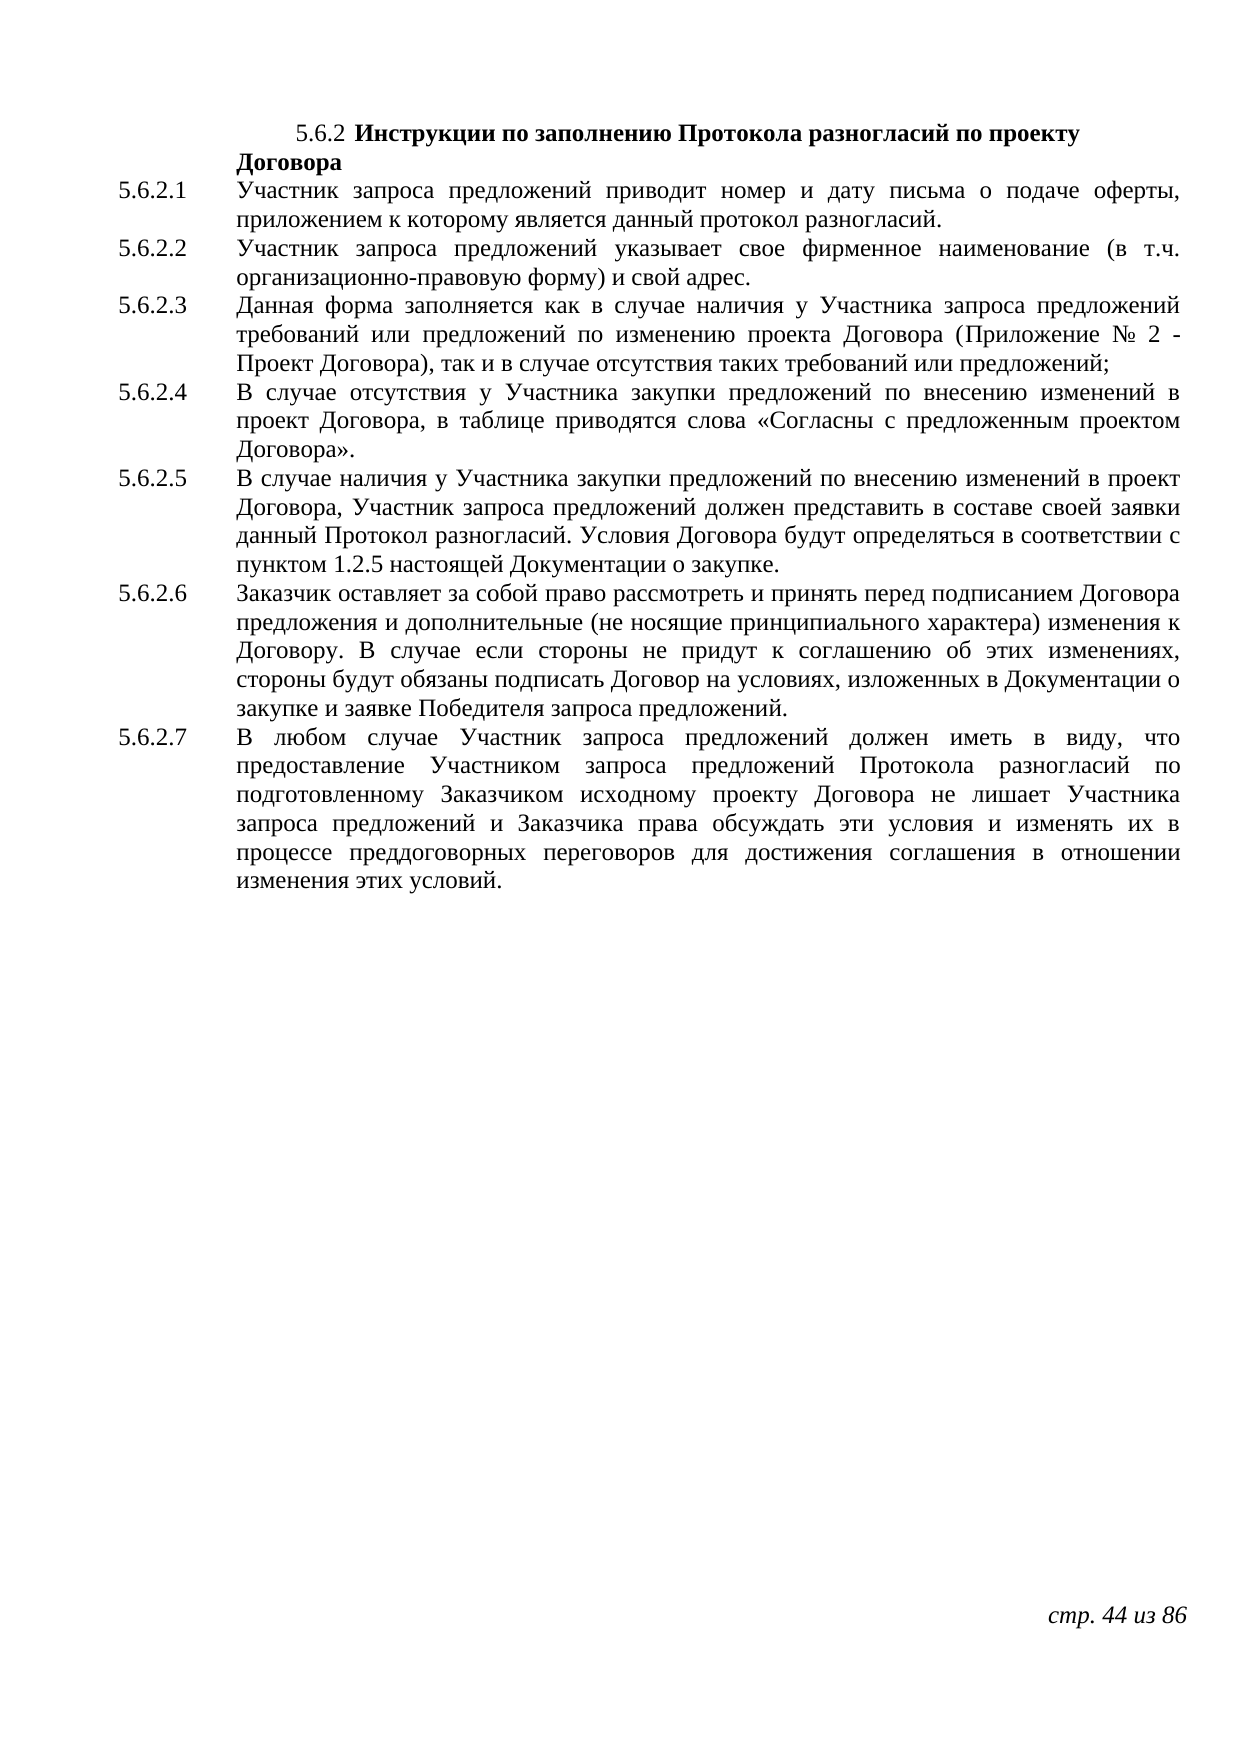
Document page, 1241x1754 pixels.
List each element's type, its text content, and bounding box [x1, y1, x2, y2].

text В любом случае Участник запроса предложений должен иметь в виду, что предоставление Участником запроса предложений Протокола разногласий по подготовленному Заказчиком исходному проекту Договора не лишает Участника запроса предложений и Заказчика права обсуждать эти условия и изменять их в процессе преддоговорных переговоров для достижения соглашения в отношении изменения этих условий. [118, 722, 1181, 894]
text В случае наличия у Участника закупки предложений по внесению изменений в проект Договора, Участник запроса предложений должен представить в составе своей заявки данный Протокол разногласий. Условия Договора будут определяться в соответствии с пунктом 1.2.5 настоящей Документации о закупке. [118, 463, 1181, 578]
text Заказчик оставляет за собой право рассмотреть и принять перед подписанием Договора предложения и дополнительные (не носящие принципиального характера) изменения к Договору. В случае если стороны не придут к соглашению об этих изменениях, стороны будут обязаны подписать Договор на условиях, изложенных в Документации о закупке и заявке Победителя запроса предложений. [118, 578, 1181, 722]
text Участник запроса предложений приводит номер и дату письма о подаче оферты, приложением к которому является данный протокол разногласий. [118, 176, 1181, 233]
text Участник запроса предложений указывает свое фирменное наименование (в т.ч. организационно-правовую форму) и свой адрес. [118, 233, 1181, 291]
text В случае отсутствия у Участника закупки предложений по внесению изменений в проект Договора, в таблице приводятся слова «Согласны с предложенным проектом Договора». [118, 377, 1181, 463]
text Данная форма заполняется как в случае наличия у Участника запроса предложений требований или предложений по изменению проекта Договора (Приложение № 2 - Проект Договора), так и в случае отсутствия таких требований или предложений; [118, 291, 1181, 377]
text Инструкции по заполнению Протокола разногласий по проекту Договора [236, 118, 1181, 176]
